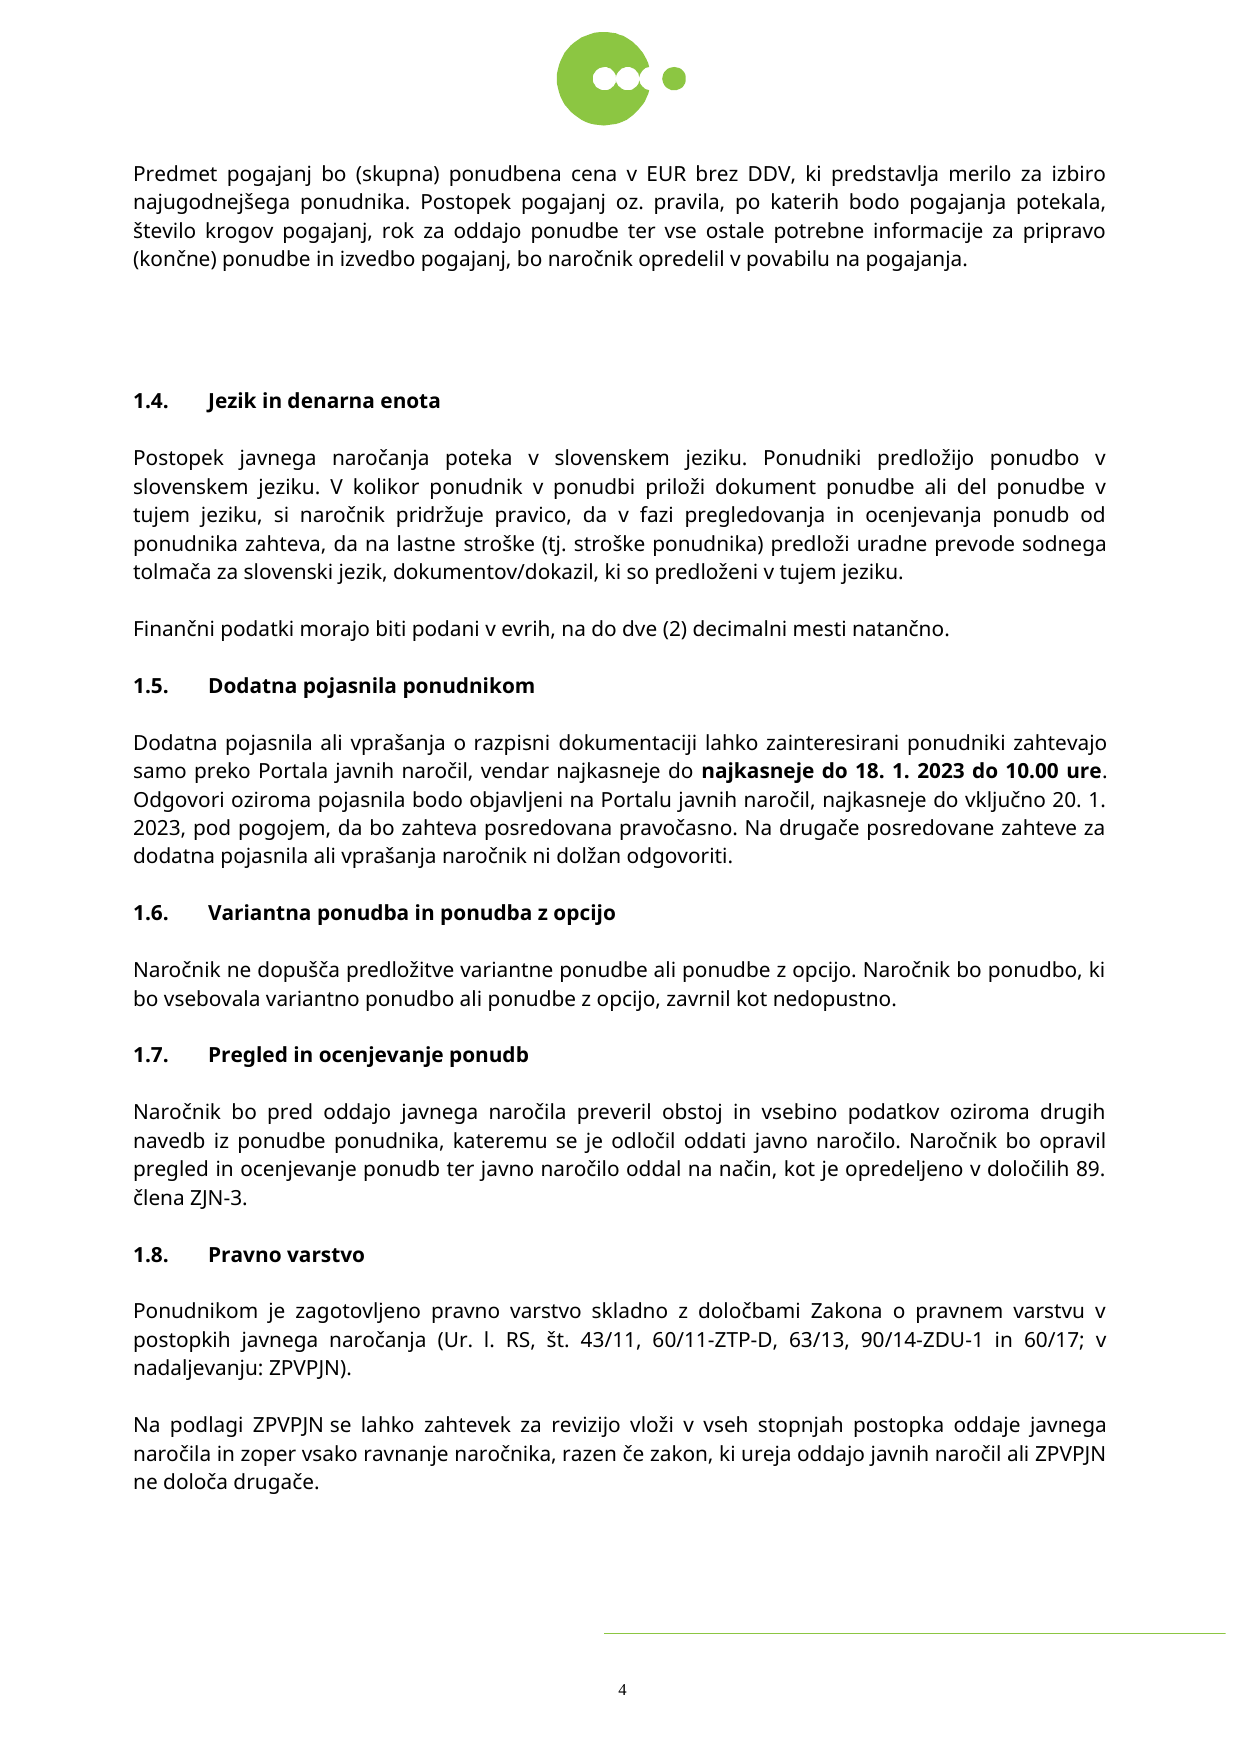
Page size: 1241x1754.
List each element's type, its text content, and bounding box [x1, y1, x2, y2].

list Variantna ponudba in ponudba z opcijo [133, 898, 1107, 927]
list Pregled in ocenjevanje ponudb [133, 1041, 1107, 1069]
text Na podlagi ZPVPJN se lahko zahtevek za revizijo vloži v vseh stopnjah postopka oddaje javnega naročila in zoper vsako ravnanje naročnika, razen če zakon, ki ureja oddajo javnih naročil ali ZPVPJN ne določa drugače. [133, 1410, 1107, 1496]
text Finančni podatki morajo biti podani v evrih, na do dve (2) decimalni mesti natančno. [133, 614, 1107, 642]
text Naročnik bo pred oddajo javnega naročila preveril obstoj in vsebino podatkov oziroma drugih navedb iz ponudbe ponudnika, kateremu se je odločil oddati javno naročilo. Naročnik bo opravil pregled in ocenjevanje ponudb ter javno naročilo oddal na način, kot je opredeljeno v določilih 89. člena ZJN-3. [133, 1097, 1107, 1211]
text Postopek javnega naročanja poteka v slovenskem jeziku. Ponudniki predložijo ponudbo v slovenskem jeziku. V kolikor ponudnik v ponudbi priloži dokument ponudbe ali del ponudbe v tujem jeziku, si naročnik pridržuje pravico, da v fazi pregledovanja in ocenjevanja ponudb od ponudnika zahteva, da na lastne stroške (tj. stroške ponudnika) predloži uradne prevode sodnega tolmača za slovenski jezik, dokumentov/dokazil, ki so predloženi v tujem jeziku. [133, 443, 1107, 586]
list Dodatna pojasnila ponudnikom [133, 671, 1107, 699]
text Naročnik ne dopušča predložitve variantne ponudbe ali ponudbe z opcijo. Naročnik bo ponudbo, ki bo vsebovala variantno ponudbo ali ponudbe z opcijo, zavrnil kot nedopustno. [133, 955, 1107, 1012]
text Ponudnikom je zagotovljeno pravno varstvo skladno z določbami Zakona o pravnem varstvu v postopkih javnega naročanja (Ur. l. RS, št. 43/11, 60/11-ZTP-D, 63/13, 90/14-ZDU-1 in 60/17; v nadaljevanju: ZPVPJN). [133, 1297, 1107, 1382]
text Predmet pogajanj bo (skupna) ponudbena cena v EUR brez DDV, ki predstavlja merilo za izbiro najugodnejšega ponudnika. Postopek pogajanj oz. pravila, po katerih bodo pogajanja potekala, število krogov pogajanj, rok za oddajo ponudbe ter vse ostale potrebne informacije za pripravo (končne) ponudbe in izvedbo pogajanj, bo naročnik opredelil v povabilu na pogajanja. [133, 159, 1107, 273]
list Pravno varstvo [133, 1240, 1107, 1268]
text Dodatna pojasnila ali vprašanja o razpisni dokumentaciji lahko zainteresirani ponudniki zahtevajo samo preko Portala javnih naročil, vendar najkasneje do najkasneje do 18. 1. 2023 do 10.00 ure. Odgovori oziroma pojasnila bodo objavljeni na Portalu javnih naročil, najkasneje do vključno 20. 1. 2023, pod pogojem, da bo zahteva posredovana pravočasno. Na drugače posredovane zahteve za dodatna pojasnila ali vprašanja naročnik ni dolžan odgovoriti. [133, 728, 1107, 870]
list Jezik in denarna enota [133, 387, 1107, 415]
